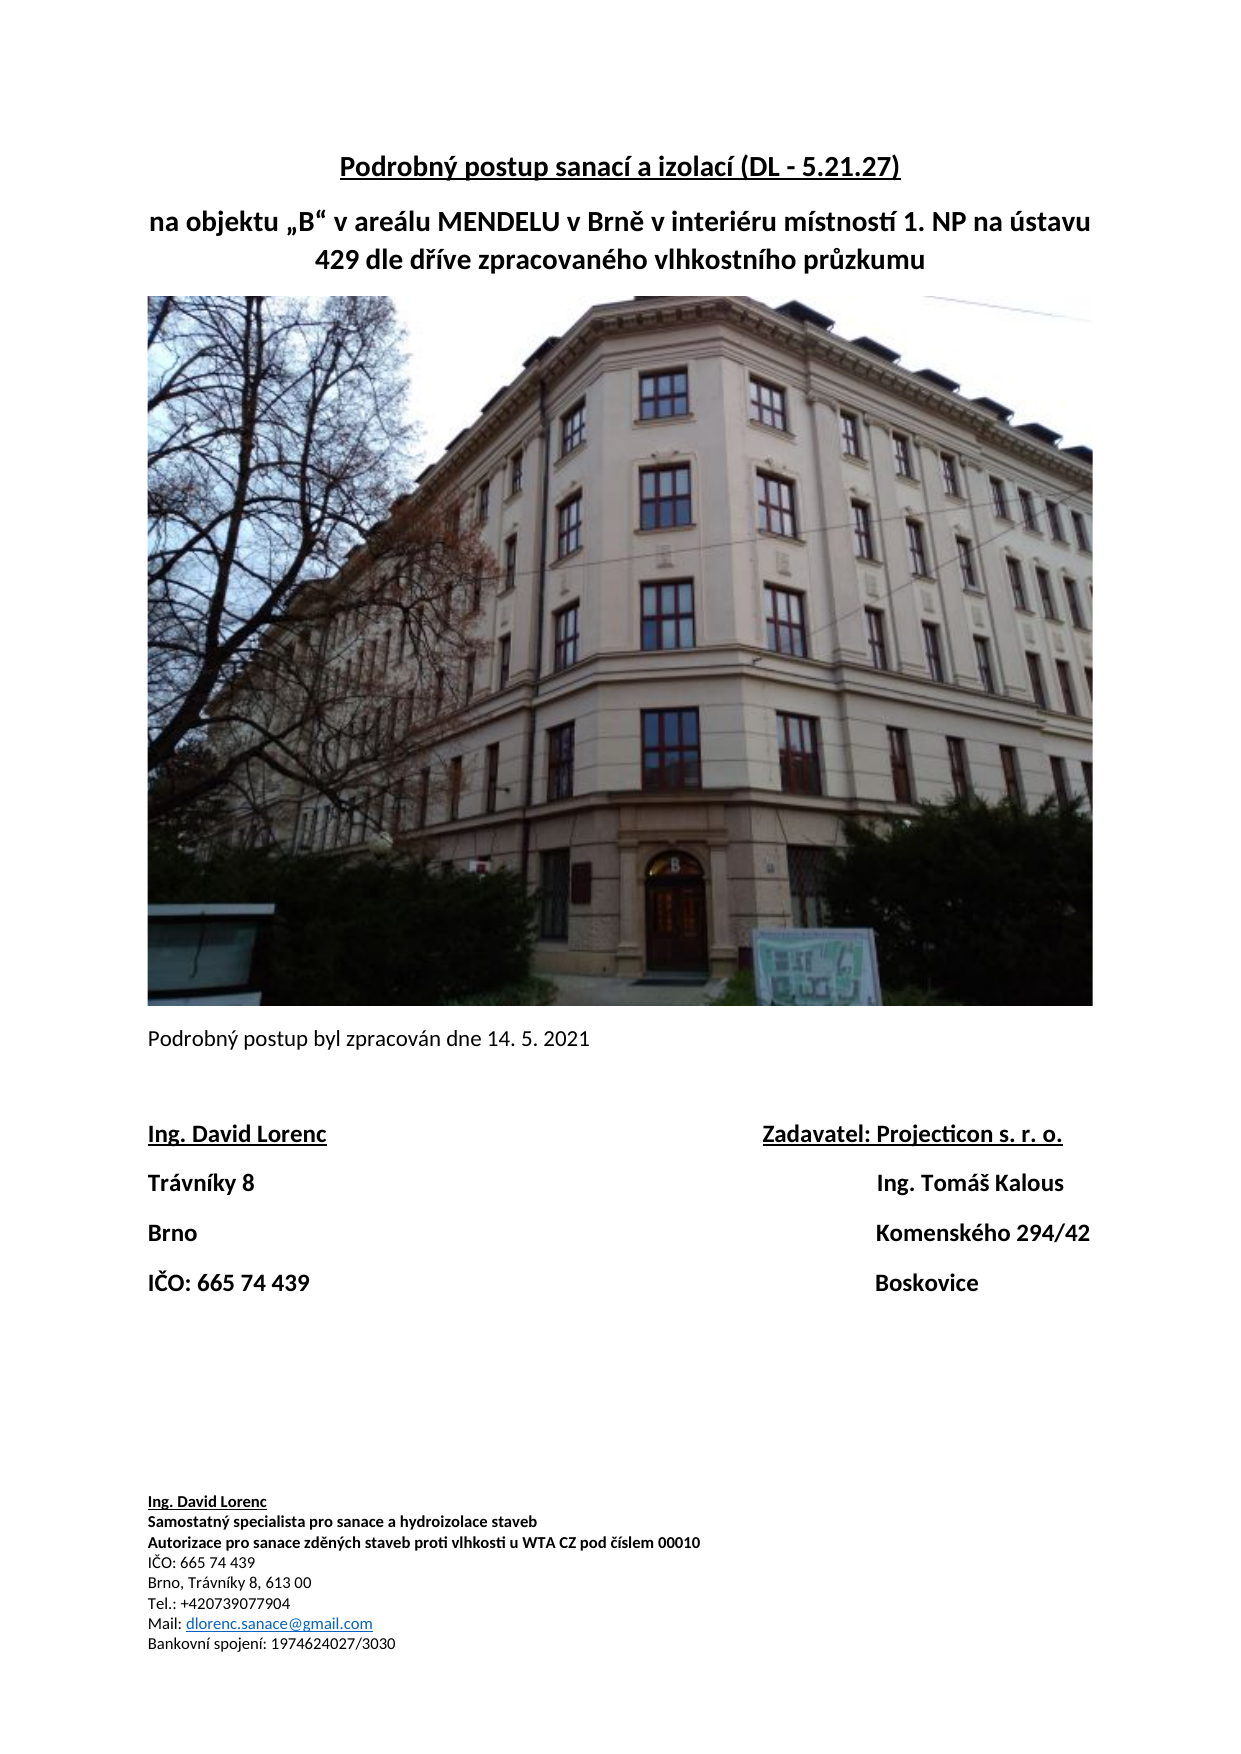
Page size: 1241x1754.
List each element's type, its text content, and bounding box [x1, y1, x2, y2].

text IČO: 665 74 439 Boskovice [148, 1267, 1093, 1297]
text na objektu „B“ v areálu MENDELU v Brně v interiéru místností 1. NP na ústavu 429 dle dříve zpracovaného vlhkostního průzkumu [148, 203, 1093, 277]
text Brno Komenského 294/42 [148, 1217, 1093, 1248]
text Trávníky 8 Ing. Tomáš Kalous [148, 1168, 1093, 1198]
text Ing. David Lorenc Zadavatel: Projecticon s. r. o. [148, 1118, 1093, 1148]
text Podrobný postup byl zpracován dne 14. 5. 2021 [148, 1024, 1093, 1052]
text Podrobný postup sanací a izolací (DL - 5.21.27) [148, 148, 1093, 183]
picture [147, 296, 1093, 1006]
